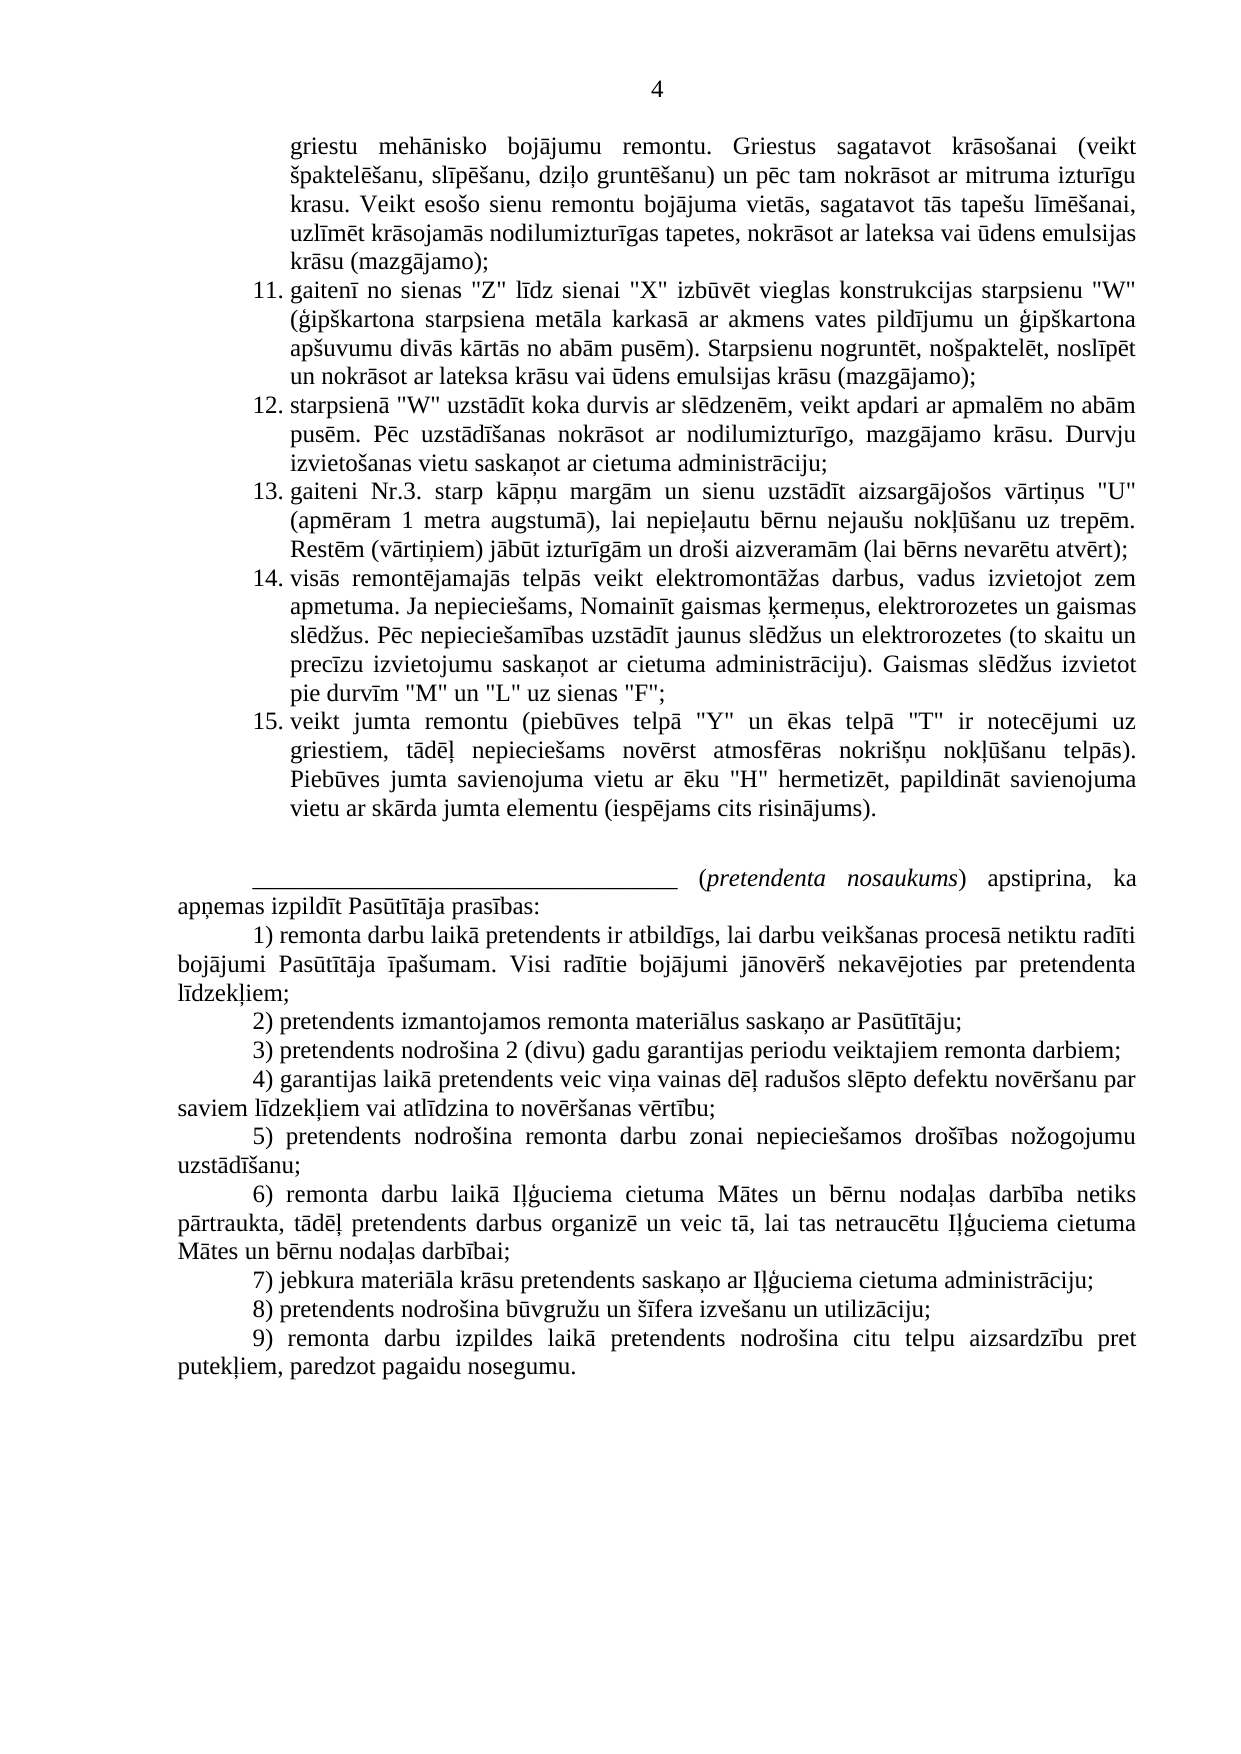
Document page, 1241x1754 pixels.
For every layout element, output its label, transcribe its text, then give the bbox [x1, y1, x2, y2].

list veikt jumta remontu (piebūves telpā "Y" un ēkas telpā "T" ir notecējumi uz griestiem, tādēļ nepieciešams novērst atmosfēras nokrišņu nokļūšanu telpās). Piebūves jumta savienojuma vietu ar ēku "H" hermetizēt, papildināt savienojuma vietu ar skārda jumta elementu (iespējams cits risinājums). [252, 706, 1137, 821]
list visās remontējamajās telpās veikt elektromontāžas darbus, vadus izvietojot zem apmetuma. Ja nepieciešams, Nomainīt gaismas ķermeņus, elektrorozetes un gaismas slēdžus. Pēc nepieciešamības uzstādīt jaunus slēdžus un elektrorozetes (to skaitu un precīzu izvietojumu saskaņot ar cietuma administrāciju). Gaismas slēdžus izvietot pie durvīm "M" un "L" uz sienas "F"; [252, 563, 1137, 706]
text 6) remonta darbu laikā Iļģuciema cietuma Mātes un bērnu nodaļas darbība netiks pārtraukta, tādēļ pretendents darbus organizē un veic tā, lai tas netraucētu Iļģuciema cietuma Mātes un bērnu nodaļas darbībai; [177, 1179, 1137, 1265]
text 1) remonta darbu laikā pretendents ir atbildīgs, lai darbu veikšanas procesā netiktu radīti bojājumi Pasūtītāja īpašumam. Visi radītie bojājumi jānovērš nekavējoties par pretendenta līdzekļiem; [177, 920, 1137, 1006]
text __________________________________ (pretendenta nosaukums) apstiprina, ka apņemas izpildīt Pasūtītāja prasības: [177, 863, 1137, 920]
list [252, 131, 1137, 275]
text 7) jebkura materiāla krāsu pretendents saskaņo ar Iļģuciema cietuma administrāciju; [177, 1265, 1137, 1294]
text 2) pretendents izmantojamos remonta materiālus saskaņo ar Pasūtītāju; [177, 1006, 1137, 1035]
text 3) pretendents nodrošina 2 (divu) gadu garantijas periodu veiktajiem remonta darbiem; [177, 1035, 1137, 1064]
list gaitenī no sienas "Z" līdz sienai "X" izbūvēt vieglas konstrukcijas starpsienu "W" (ģipškartona starpsiena metāla karkasā ar akmens vates pildījumu un ģipškartona apšuvumu divās kārtās no abām pusēm). Starpsienu nogruntēt, nošpaktelēt, noslīpēt un nokrāsot ar lateksa krāsu vai ūdens emulsijas krāsu (mazgājamo); [252, 275, 1137, 390]
text 5) pretendents nodrošina remonta darbu zonai nepieciešamos drošības nožogojumu uzstādīšanu; [177, 1121, 1137, 1179]
text 8) pretendents nodrošina būvgružu un šīfera izvešanu un utilizāciju; [177, 1294, 1137, 1323]
text 4) garantijas laikā pretendents veic viņa vainas dēļ radušos slēpto defektu novēršanu par saviem līdzekļiem vai atlīdzina to novēršanas vērtību; [177, 1064, 1137, 1121]
text 9) remonta darbu izpildes laikā pretendents nodrošina citu telpu aizsardzību pret putekļiem, paredzot pagaidu nosegumu. [177, 1323, 1137, 1380]
list starpsienā "W" uzstādīt koka durvis ar slēdzenēm, veikt apdari ar apmalēm no abām pusēm. Pēc uzstādīšanas nokrāsot ar nodilumizturīgo, mazgājamo krāsu. Durvju izvietošanas vietu saskaņot ar cietuma administrāciju; [252, 390, 1137, 476]
list gaiteni Nr.3. starp kāpņu margām un sienu uzstādīt aizsargājošos vārtiņus "U" (apmēram 1 metra augstumā), lai nepieļautu bērnu nejaušu nokļūšanu uz trepēm. Restēm (vārtiņiem) jābūt izturīgām un droši aizveramām (lai bērns nevarētu atvērt); [252, 476, 1137, 563]
